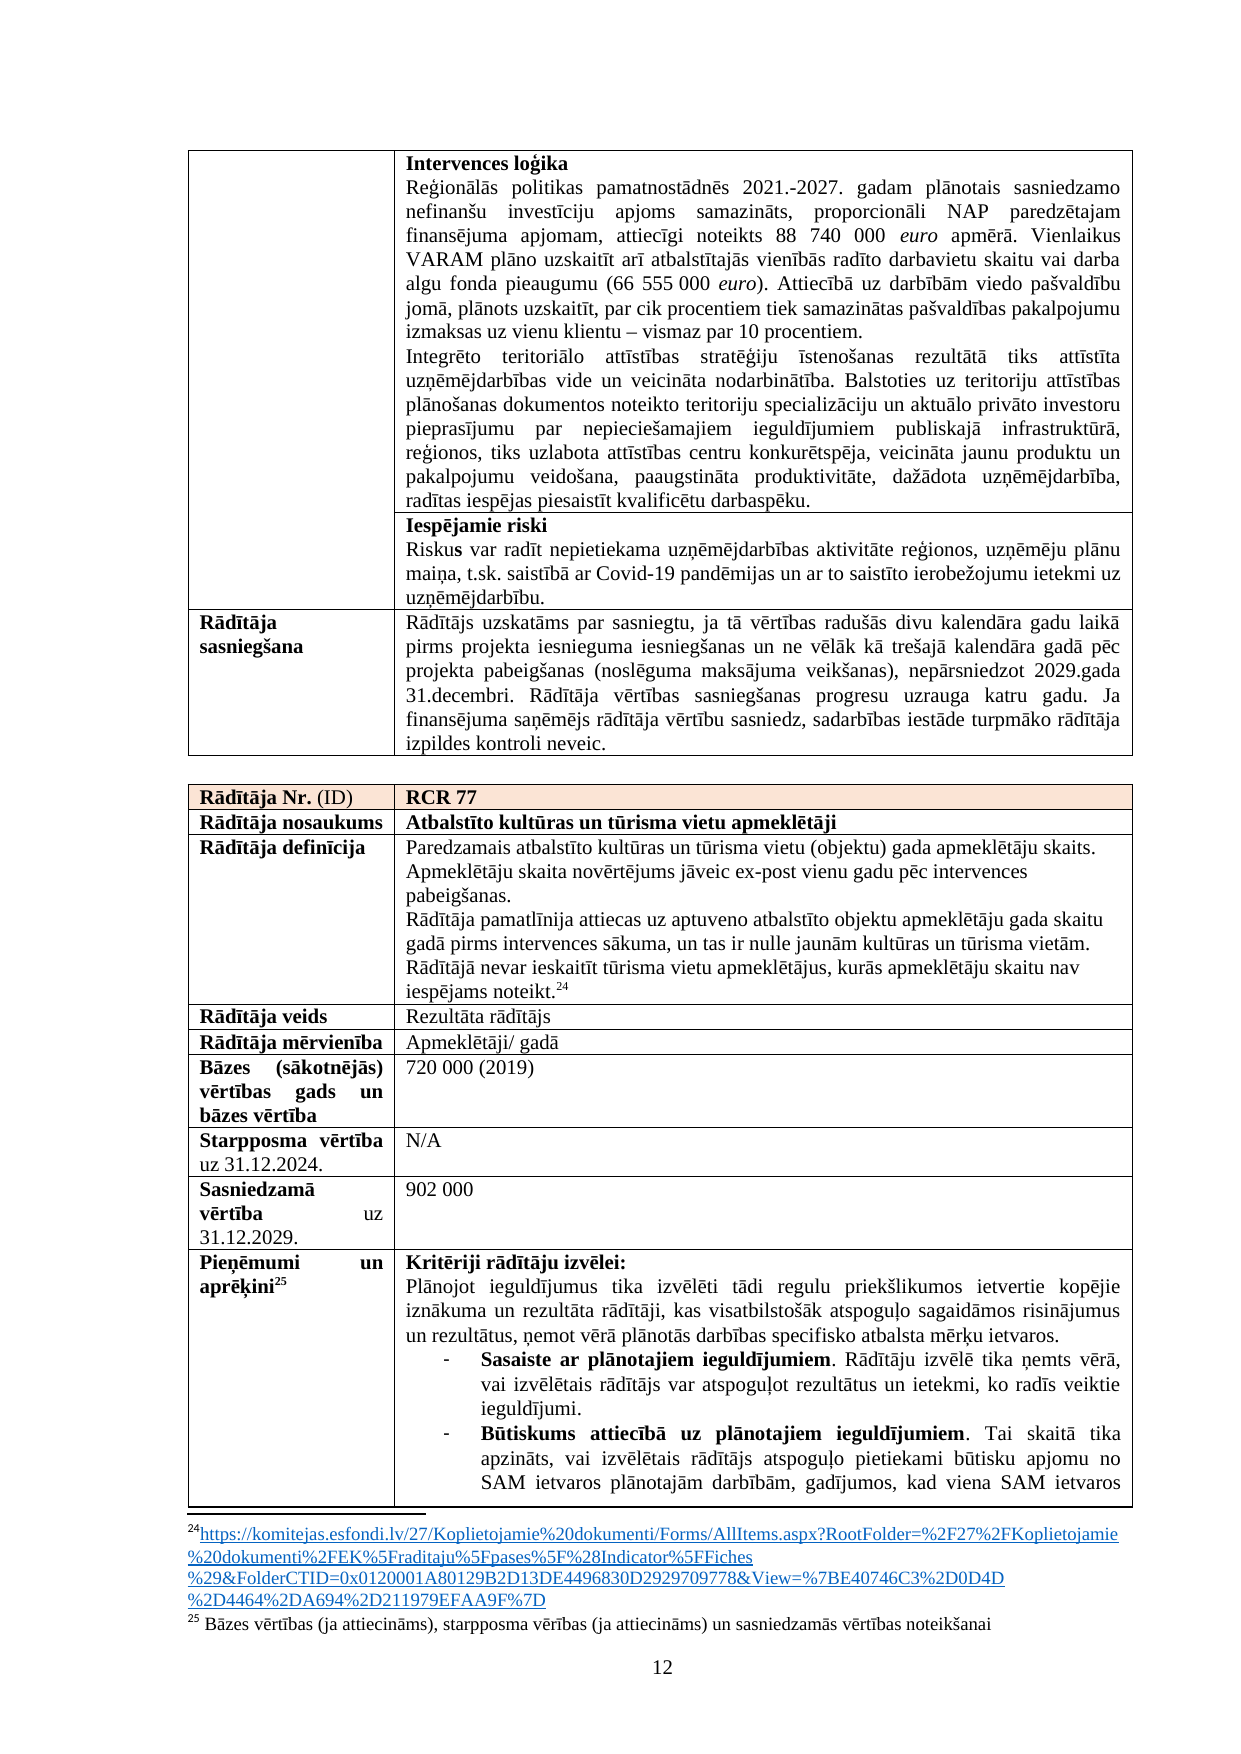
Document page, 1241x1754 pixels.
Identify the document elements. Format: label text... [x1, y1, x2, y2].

table_cell N/A [395, 1128, 1132, 1176]
table_cell Sasniedzamā vērtība uz 31.12.2029. [189, 1177, 394, 1249]
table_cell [189, 1250, 394, 1506]
table_cell Rādītāja mērvienība [189, 1030, 394, 1054]
table_cell Atbalstīto kultūras un tūrisma vietu apmeklētāji [395, 810, 1132, 834]
table_cell Iespējamie riski Riskus var radīt nepietiekama uzņēmējdarbības aktivitāte reģionos, uzņēmēju plānu maiņa, t.sk. saistībā ar Covid-19 pandēmijas un ar to saistīto ierobežojumu ietekmi uz uzņēmējdarbību. [395, 513, 1132, 609]
table_cell Starpposma vērtība uz 31.12.2024. [189, 1128, 394, 1176]
table_cell Rādītāja sasniegšana [189, 610, 394, 755]
table_cell Rādītāja veids [189, 1005, 394, 1028]
table_cell 720 000 (2019) [395, 1055, 1132, 1127]
table_cell Rezultāta rādītājs [395, 1005, 1132, 1028]
table_cell Rādītājs uzskatāms par sasniegtu, ja tā vērtības radušās divu kalendāra gadu laikā pirms projekta iesnieguma iesniegšanas un ne vēlāk kā trešajā kalendāra gadā pēc projekta pabeigšanas (noslēguma maksājuma veikšanas), nepārsniedzot 2029.gada 31.decembri. Rādītāja vērtības sasniegšanas progresu uzrauga katru gadu. Ja finansējuma saņēmējs rādītāja vērtību sasniedz, sadarbības iestāde turpmāko rādītāja izpildes kontroli neveic. [395, 610, 1132, 755]
table_cell Rādītāja definīcija [189, 835, 394, 1003]
table_cell Paredzamais atbalstīto kultūras un tūrisma vietu (objektu) gada apmeklētāju skaits. Apmeklētāju skaita novērtējums jāveic ex-post vienu gadu pēc intervences pabeigšanas. Rādītāja pamatlīnija attiecas uz aptuveno atbalstīto objektu apmeklētāju gada skaitu gadā pirms intervences sākuma, un tas ir nulle jaunām kultūras un tūrisma vietām. Rādītājā nevar ieskaitīt tūrisma vietu apmeklētājus, kurās apmeklētāju skaitu nav iespējams noteikt. [395, 835, 1132, 1003]
table_header Rādītāja Nr. (ID) [189, 785, 394, 809]
table_header RCR 77 [395, 785, 1132, 809]
table_cell Bāzes (sākotnējās) vērtības gads un bāzes vērtība [189, 1055, 394, 1127]
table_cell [395, 1250, 1132, 1506]
table_cell Apmeklētāji/ gadā [395, 1030, 1132, 1054]
table_cell Rādītāja nosaukums [189, 810, 394, 834]
table_cell 902 000 [395, 1177, 1132, 1249]
table_cell Intervences loģika Reģionālās politikas pamatnostādnēs 2021.-2027. gadam plānotais sasniedzamo nefinanšu investīciju apjoms samazināts, proporcionāli NAP paredzētajam finansējuma apjomam, attiecīgi noteikts 88 740 000 euro apmērā. Vienlaikus VARAM plāno uzskaitīt arī atbalstītajās vienībās radīto darbavietu skaitu vai darba algu fonda pieaugumu (66 555 000 euro). Attiecībā uz darbībām viedo pašvaldību jomā, plānots uzskaitīt, par cik procentiem tiek samazinātas pašvaldības pakalpojumu izmaksas uz vienu klientu – vismaz par 10 procentiem. Integrēto teritoriālo attīstības stratēģiju īstenošanas rezultātā tiks attīstīta uzņēmējdarbības vide un veicināta nodarbinātība. Balstoties uz teritoriju attīstības plānošanas dokumentos noteikto teritoriju specializāciju un aktuālo privāto investoru pieprasījumu par nepieciešamajiem ieguldījumiem publiskajā infrastruktūrā, reģionos, tiks uzlabota attīstības centru konkurētspēja, veicināta jaunu produktu un pakalpojumu veidošana, paaugstināta produktivitāte, dažādota uzņēmējdarbība, radītas iespējas piesaistīt kvalificētu darbaspēku. [395, 151, 1132, 512]
